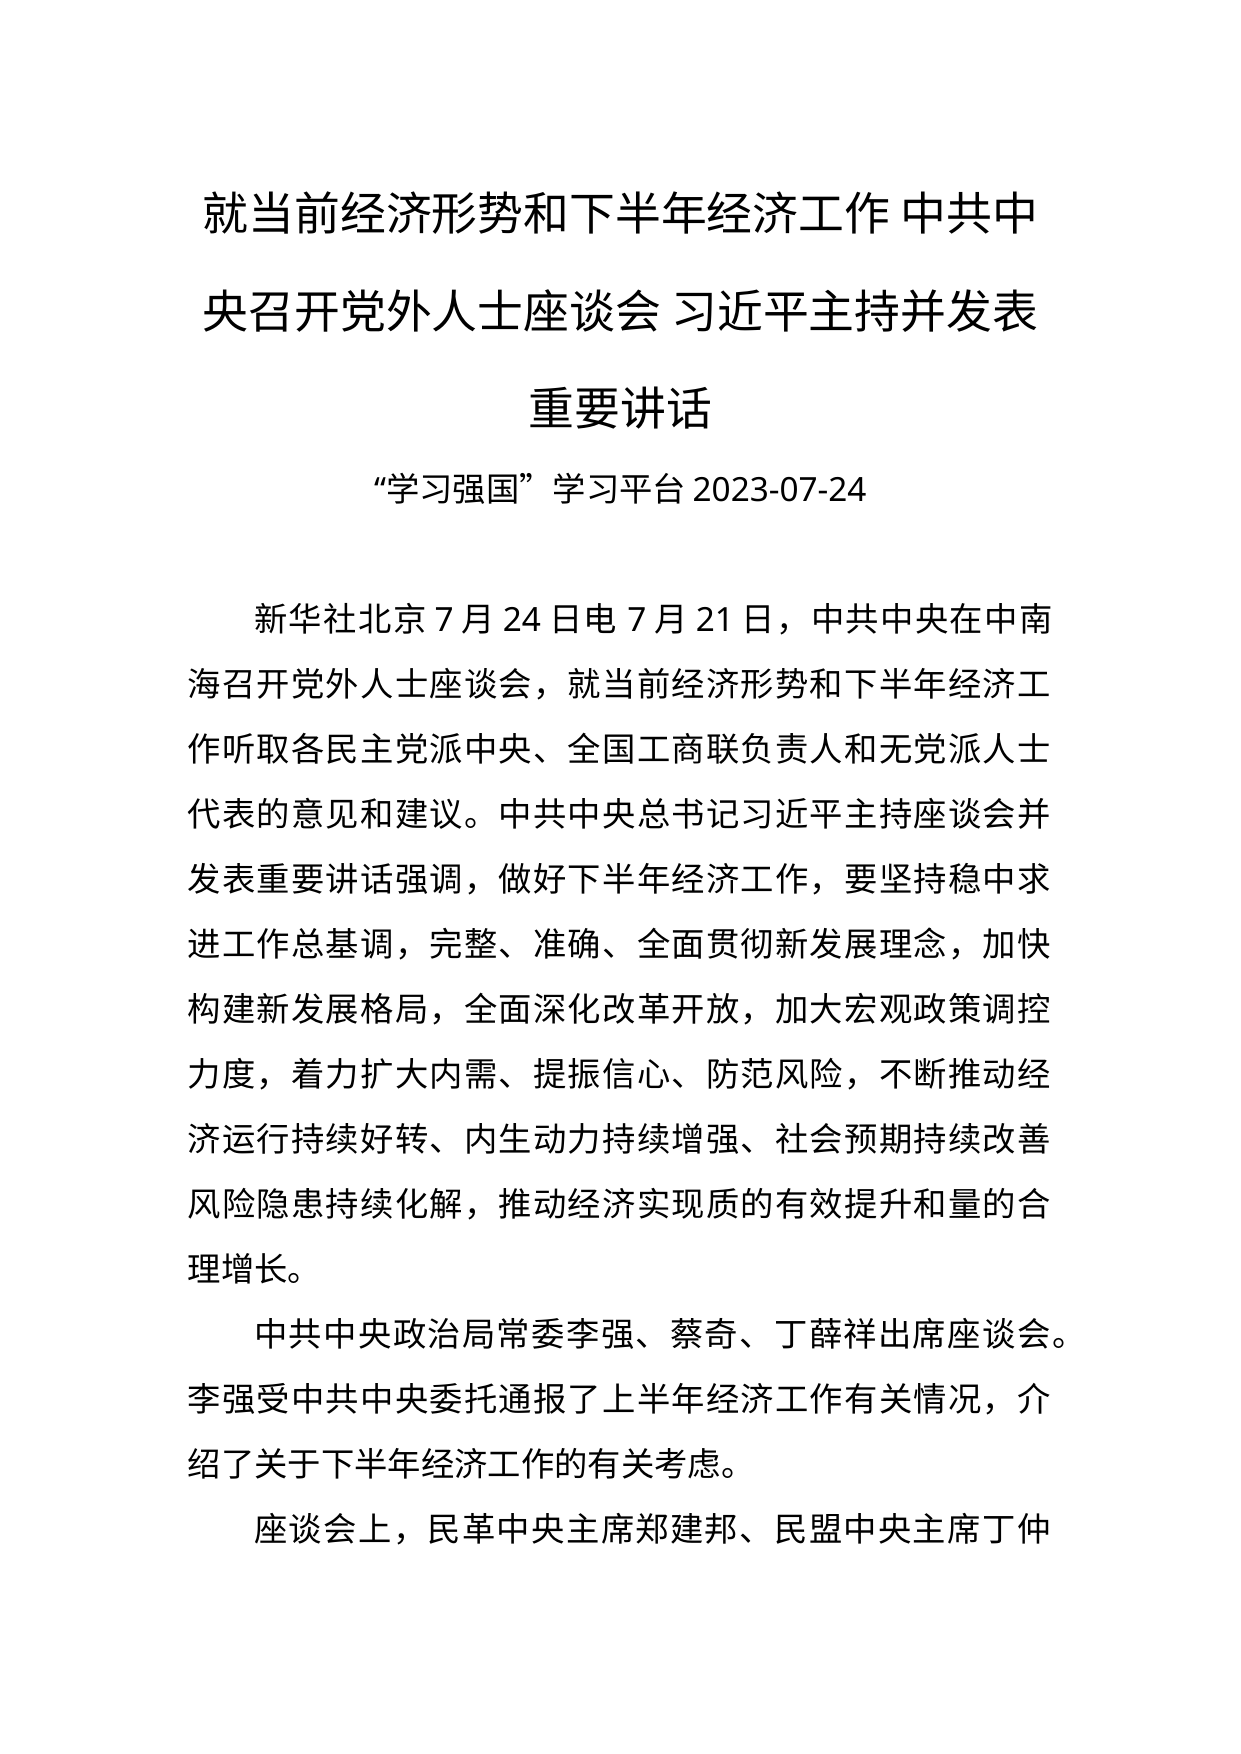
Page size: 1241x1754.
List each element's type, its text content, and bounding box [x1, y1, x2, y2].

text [187, 1494, 1053, 1559]
text 就当前经济形势和下半年经济工作 中共中央召开党外人士座谈会 习近平主持并发表重要讲话 [187, 162, 1053, 454]
text 中共中央政治局常委李强、蔡奇、丁薛祥出席座谈会。李强受中共中央委托通报了上半年经济工作有关情况，介绍了关于下半年经济工作的有关考虑。 [187, 1299, 1053, 1494]
text 新华社北京7月24日电 7月21日，中共中央在中南海召开党外人士座谈会，就当前经济形势和下半年经济工作听取各民主党派中央、全国工商联负责人和无党派人士代表的意见和建议。中共中央总书记习近平主持座谈会并发表重要讲话强调，做好下半年经济工作，要坚持稳中求进工作总基调，完整、准确、全面贯彻新发展理念，加快构建新发展格局，全面深化改革开放，加大宏观政策调控力度，着力扩大内需、提振信心、防范风险，不断推动经济运行持续好转、内生动力持续增强、社会预期持续改善、风险隐患持续化解，推动经济实现质的有效提升和量的合理增长。 [187, 584, 1053, 1299]
text “学习强国”学习平台2023-07-24 [187, 454, 1053, 519]
